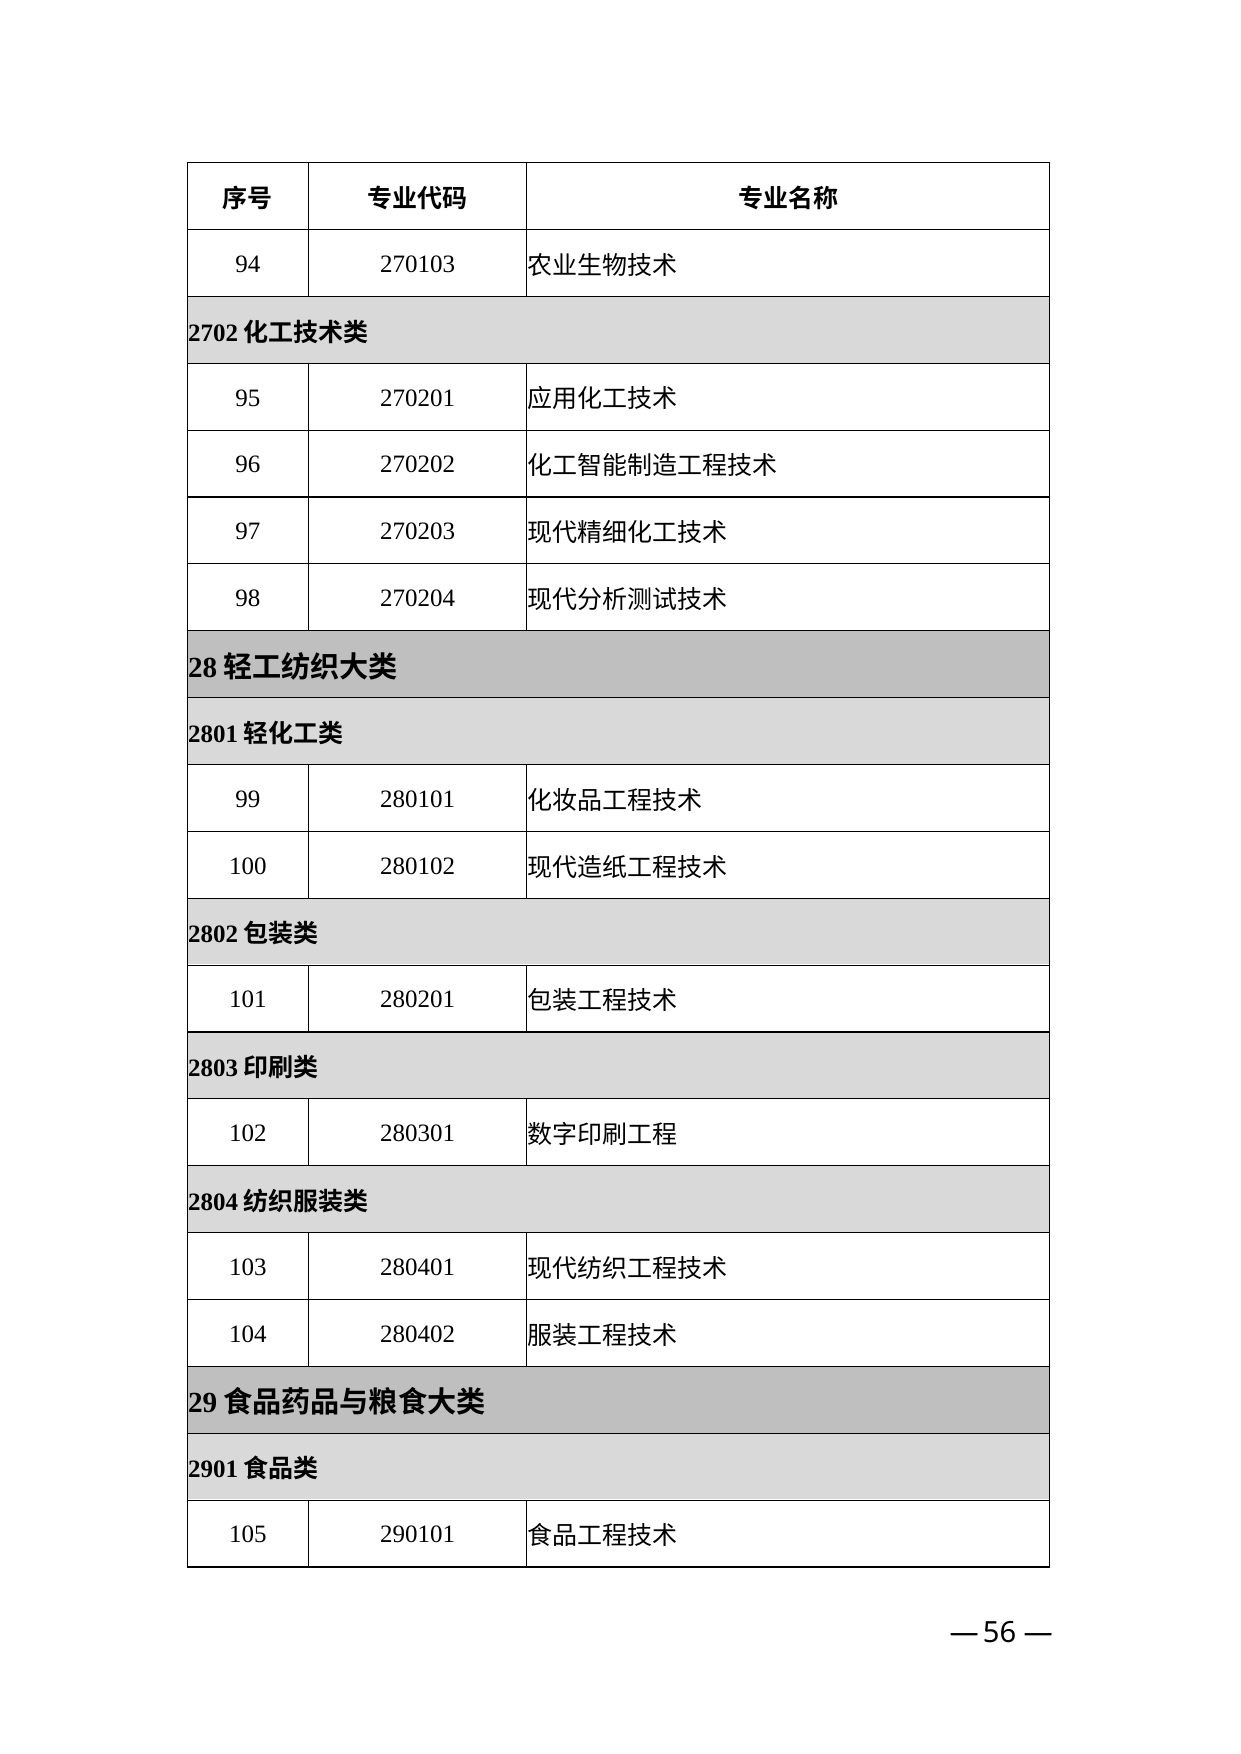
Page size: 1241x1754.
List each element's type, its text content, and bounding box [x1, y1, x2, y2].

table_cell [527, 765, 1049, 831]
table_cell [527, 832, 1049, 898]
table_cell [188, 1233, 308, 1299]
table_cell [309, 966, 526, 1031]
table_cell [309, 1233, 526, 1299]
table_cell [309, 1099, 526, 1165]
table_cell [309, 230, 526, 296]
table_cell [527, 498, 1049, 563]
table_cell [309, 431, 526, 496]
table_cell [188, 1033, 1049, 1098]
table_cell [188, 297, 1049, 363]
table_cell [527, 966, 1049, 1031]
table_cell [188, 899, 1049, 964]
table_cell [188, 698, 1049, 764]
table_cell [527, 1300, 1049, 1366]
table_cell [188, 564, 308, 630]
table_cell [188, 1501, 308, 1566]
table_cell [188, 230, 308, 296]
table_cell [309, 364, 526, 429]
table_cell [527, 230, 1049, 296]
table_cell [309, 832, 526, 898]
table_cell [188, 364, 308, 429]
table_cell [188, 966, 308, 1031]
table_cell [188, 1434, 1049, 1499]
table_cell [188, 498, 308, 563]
table_header 专业名称 [527, 163, 1049, 229]
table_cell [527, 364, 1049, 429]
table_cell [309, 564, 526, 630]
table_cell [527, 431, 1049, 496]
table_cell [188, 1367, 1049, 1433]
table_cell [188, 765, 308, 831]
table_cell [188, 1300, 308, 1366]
table_header 序号 [188, 163, 308, 229]
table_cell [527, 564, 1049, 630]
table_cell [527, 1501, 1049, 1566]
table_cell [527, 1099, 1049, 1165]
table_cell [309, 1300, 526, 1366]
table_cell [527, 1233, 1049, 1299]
table_header 专业代码 [309, 163, 526, 229]
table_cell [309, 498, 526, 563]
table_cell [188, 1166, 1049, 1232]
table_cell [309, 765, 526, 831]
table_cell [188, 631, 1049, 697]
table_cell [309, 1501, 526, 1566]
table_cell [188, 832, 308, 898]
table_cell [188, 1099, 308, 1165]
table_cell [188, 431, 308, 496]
